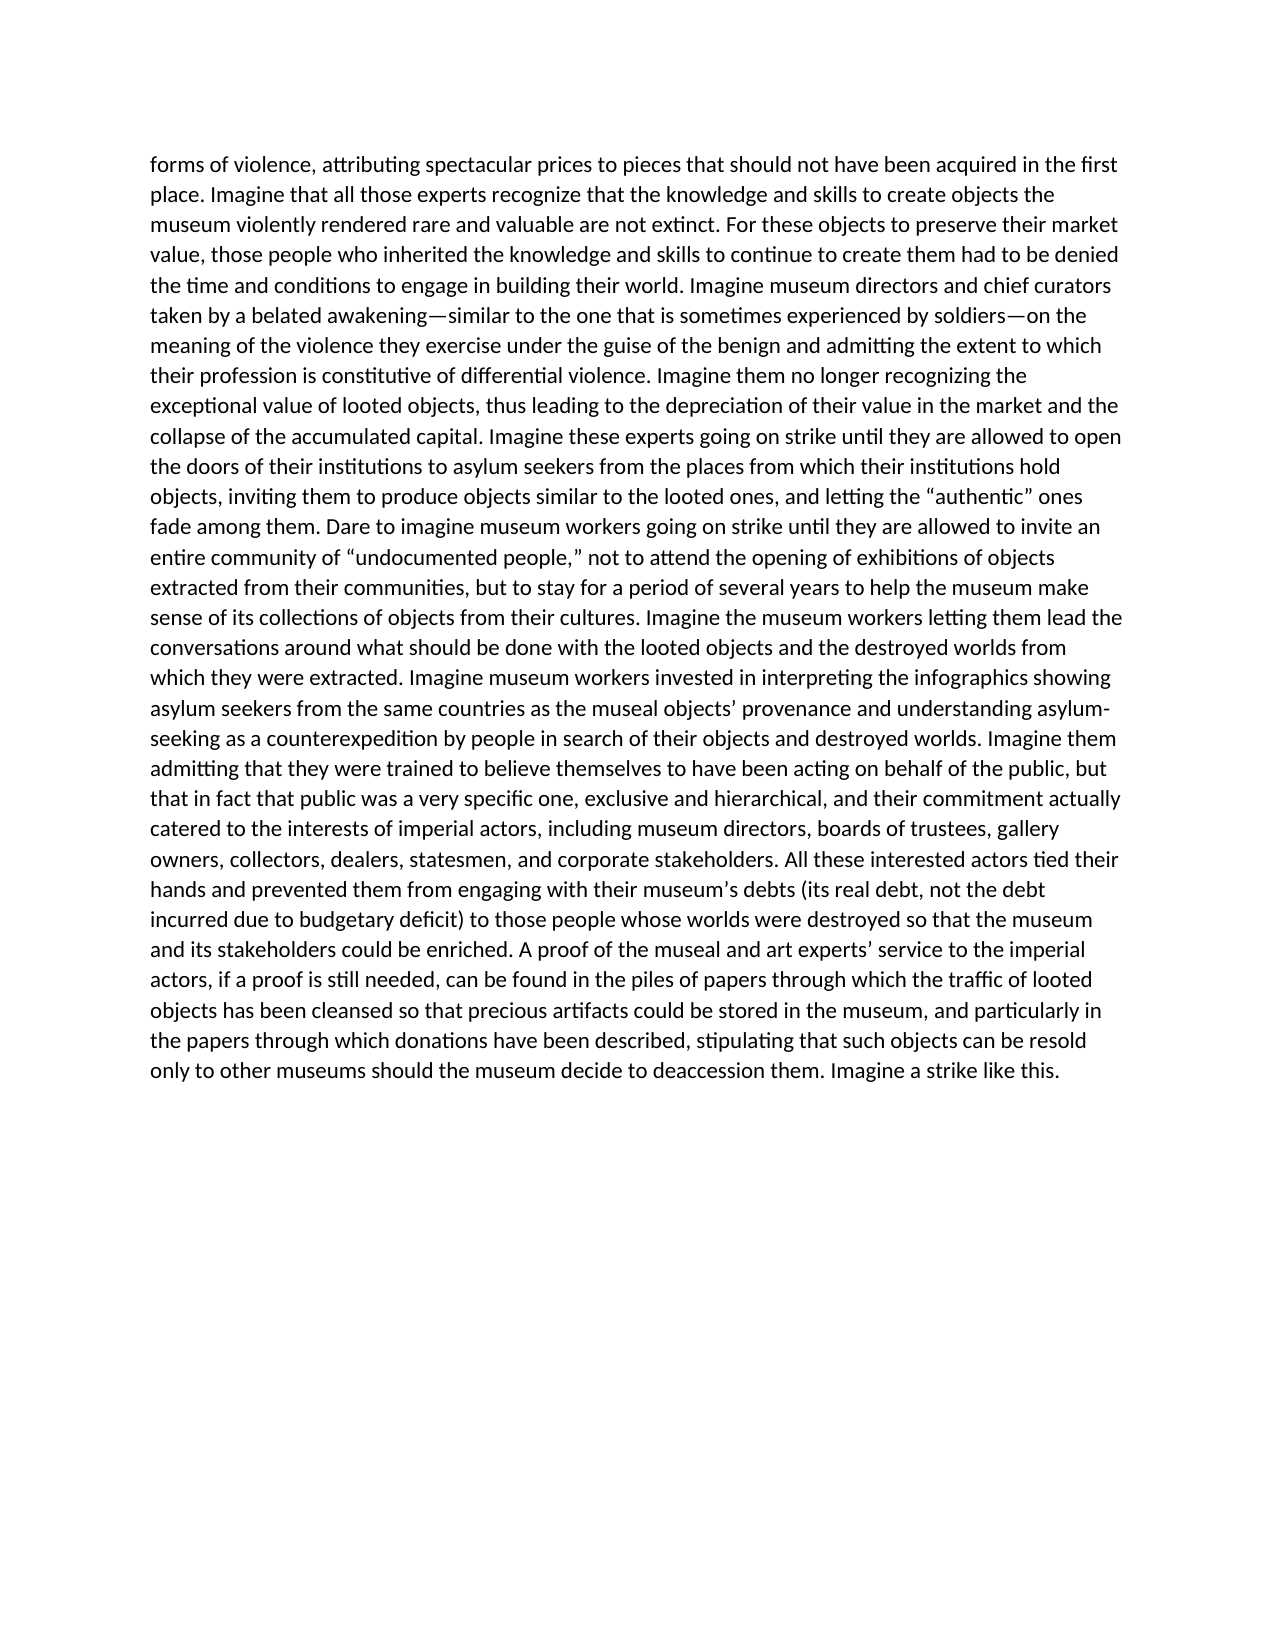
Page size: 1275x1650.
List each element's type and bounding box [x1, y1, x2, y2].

text [150, 150, 1125, 1084]
